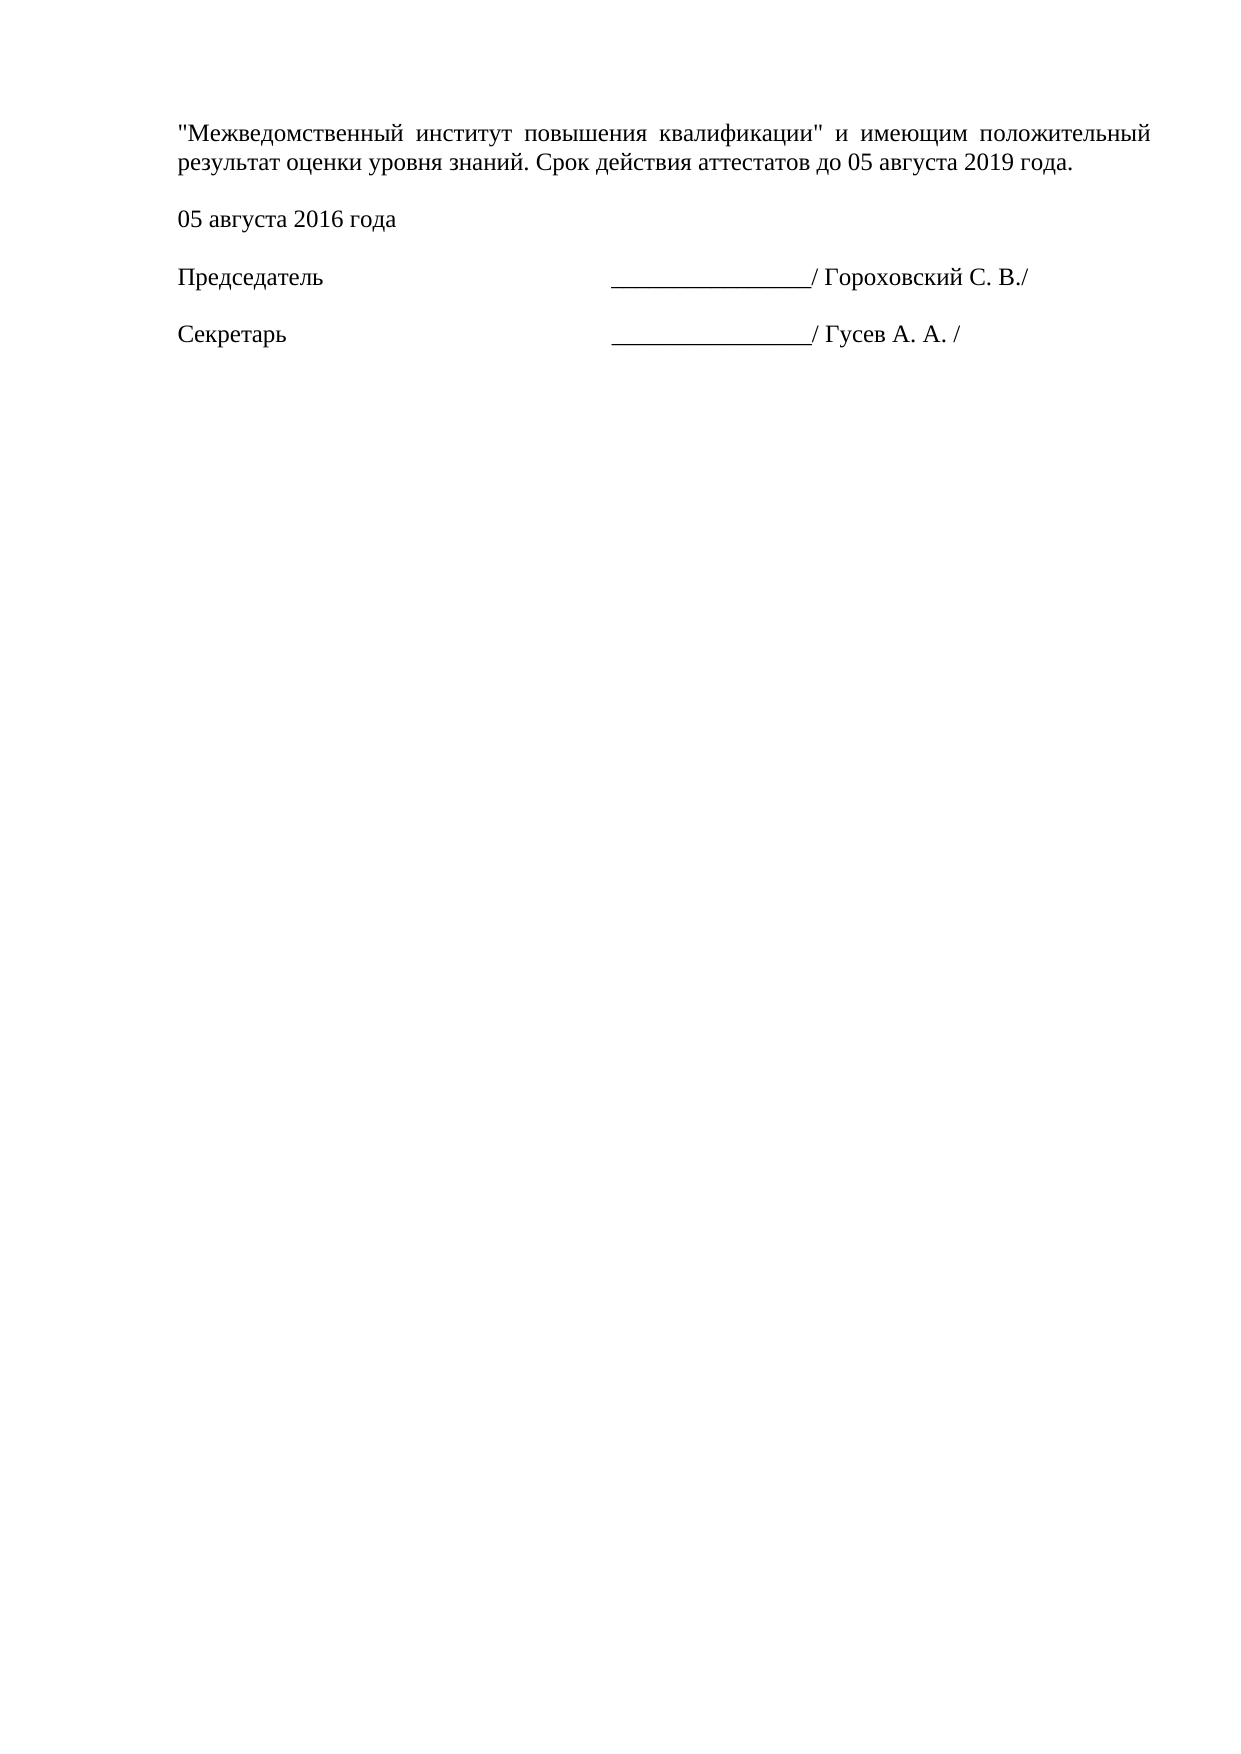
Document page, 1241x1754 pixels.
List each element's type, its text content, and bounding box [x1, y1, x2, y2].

text Председатель ________________/ Гороховский С. В. / [177, 262, 1152, 291]
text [177, 118, 1152, 176]
text Секретарь ________________/ Гусев А. А. / [177, 319, 1152, 348]
text 05 августа 2016 года [177, 204, 1152, 233]
